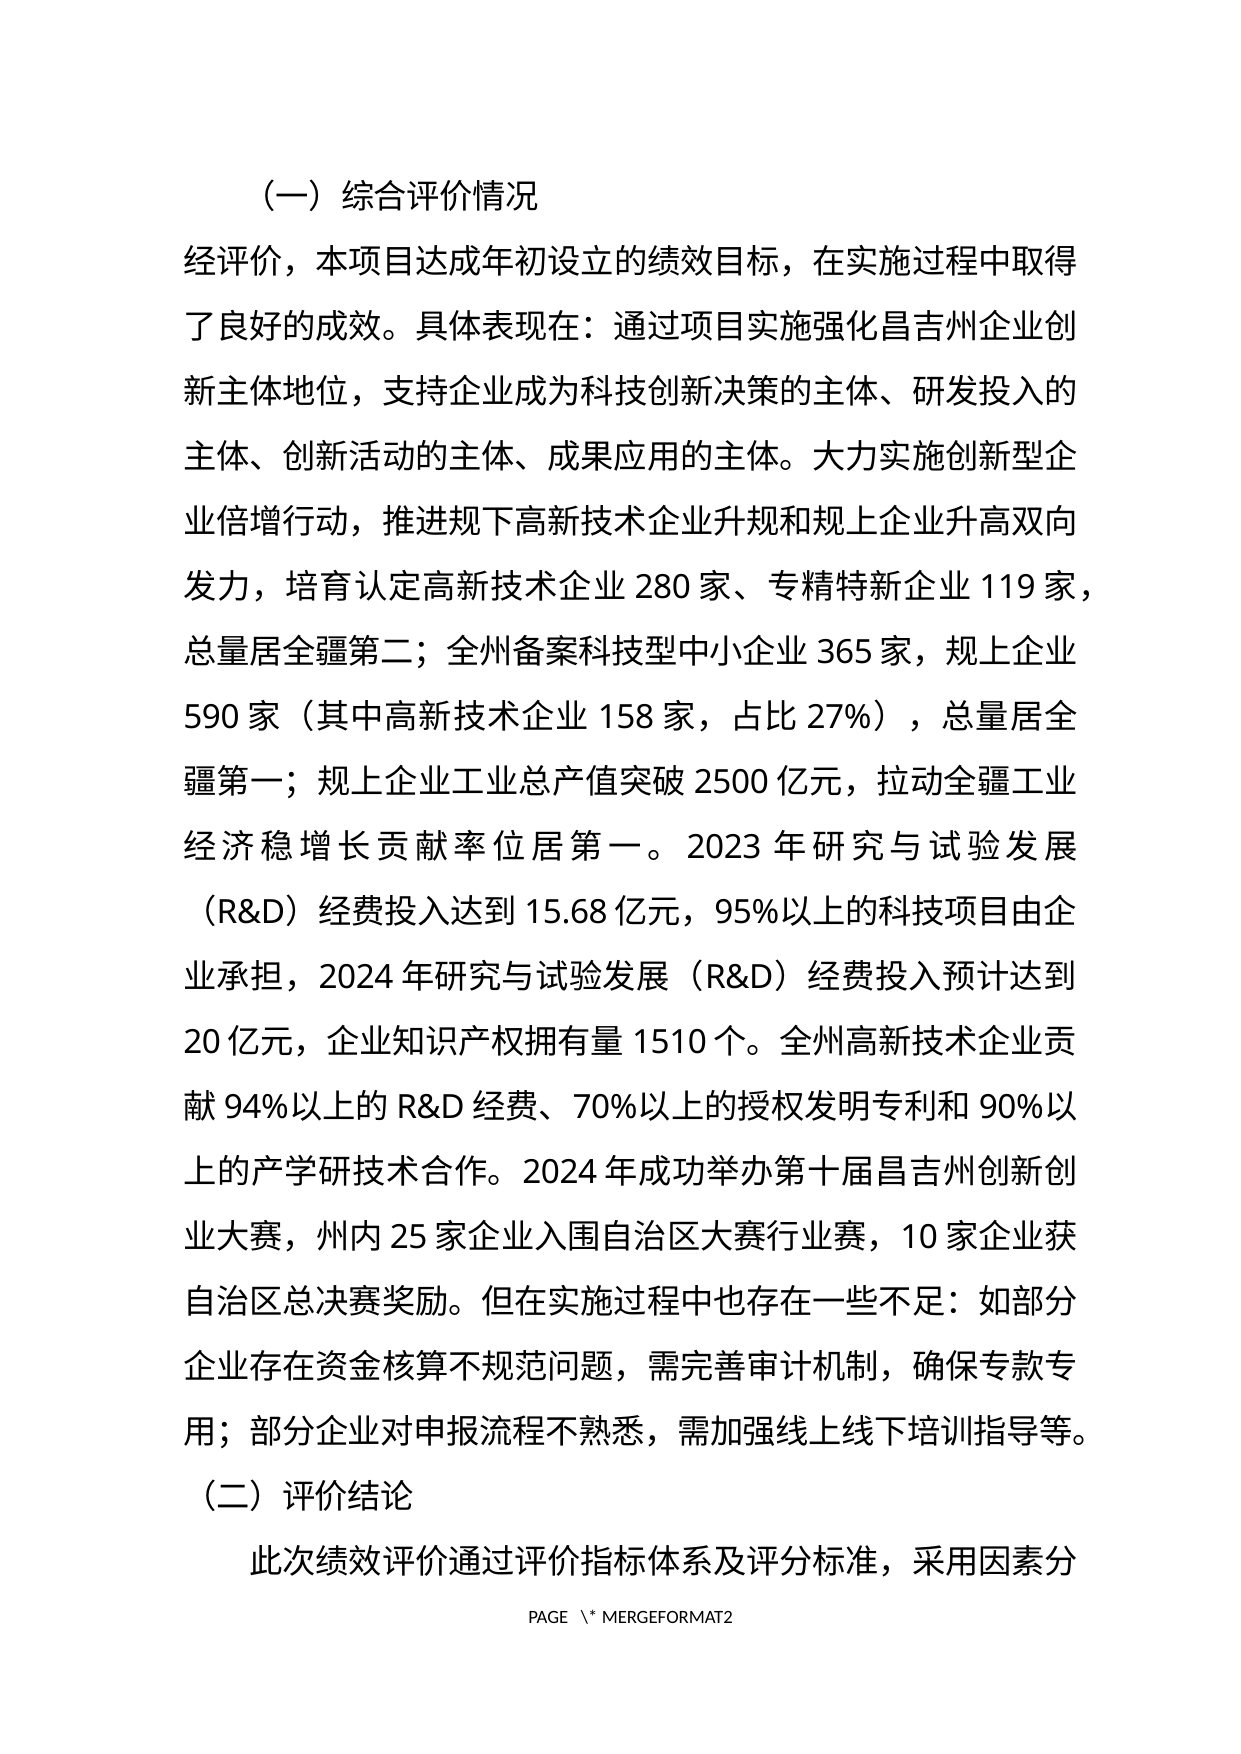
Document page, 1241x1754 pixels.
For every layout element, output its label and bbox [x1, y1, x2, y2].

text [183, 162, 1078, 1592]
